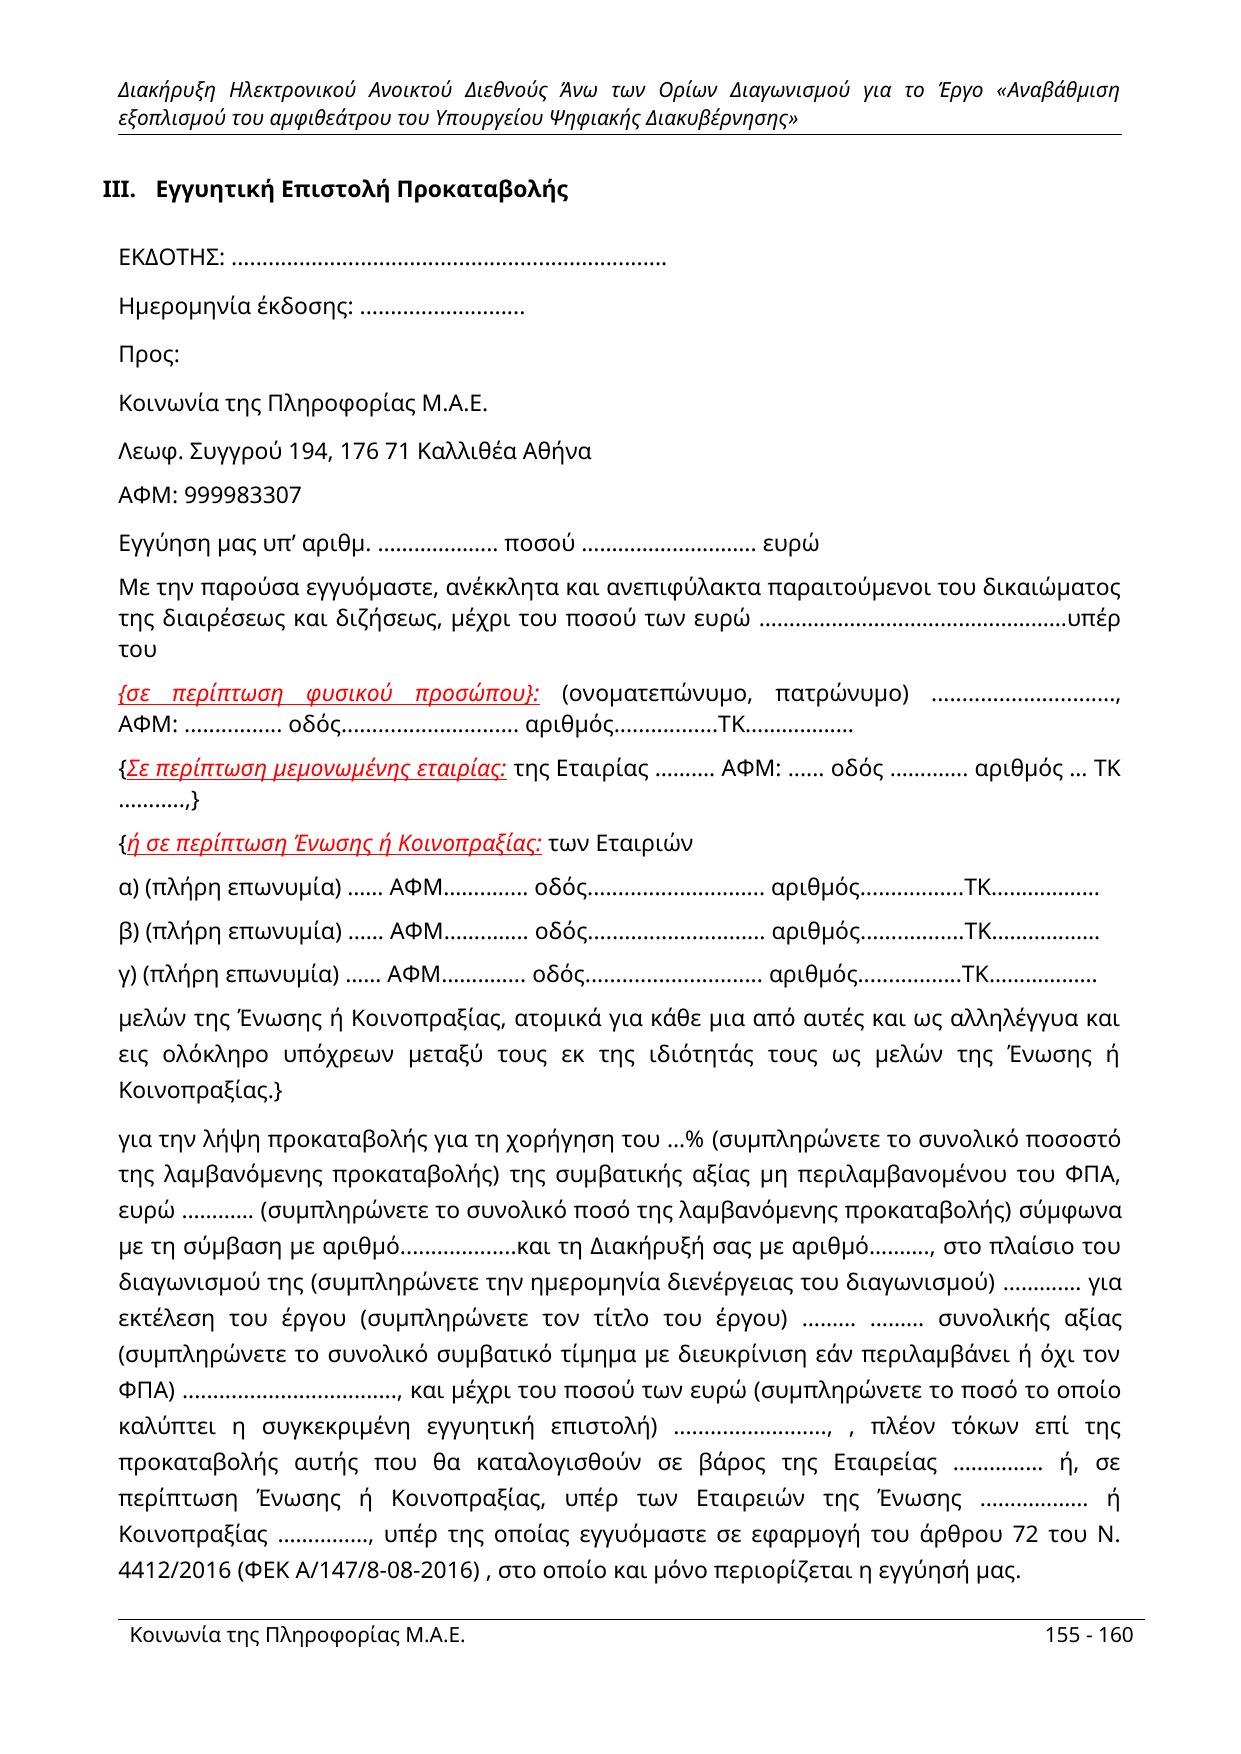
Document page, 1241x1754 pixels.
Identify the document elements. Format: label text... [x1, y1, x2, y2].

text {σε περίπτωση φυσικού προσώπου}: (ονοματεπώνυμο, πατρώνυμο) .............................., ΑΦΜ: ................ οδός............................. αριθμός.................ΤΚ……………… [118, 677, 1122, 740]
text {ή σε περίπτωση Ένωσης ή Κοινοπραξίας: των Εταιριών [118, 827, 1122, 858]
text Ημερομηνία έκδοσης: ........................... [118, 290, 1122, 321]
text για την λήψη προκαταβολής για τη χορήγηση του …% (συμπληρώνετε το συνολικό ποσοστό της λαμβανόμενης προκαταβολής) της συμβατικής αξίας μη περιλαμβανομένου του ΦΠΑ, ευρώ ………… (συμπληρώνετε το συνολικό ποσό της λαμβανόμενης προκαταβολής) σύμφωνα με τη σύμβαση με αριθμό...................και τη Διακήρυξή σας με αριθμό………., στο πλαίσιο του διαγωνισμού της (συμπληρώνετε την ημερομηνία διενέργειας του διαγωνισμού) …………. για εκτέλεση του έργου (συμπληρώνετε τον τίτλο του έργου) ……… ……… συνολικής αξίας (συμπληρώνετε το συνολικό συμβατικό τίμημα με διευκρίνιση εάν περιλαμβάνει ή όχι τον ΦΠΑ) ..................................., και μέχρι του ποσού των ευρώ (συμπληρώνετε το ποσό το οποίο καλύπτει η συγκεκριμένη εγγυητική επιστολή) ........................., , πλέον τόκων επί της προκαταβολής αυτής που θα καταλογισθούν σε βάρος της Εταιρείας …………… ή, σε περίπτωση Ένωσης ή Κοινοπραξίας, υπέρ των Εταιρειών της Ένωσης ……………… ή Κοινοπραξίας ……………, υπέρ της οποίας εγγυόμαστε σε εφαρμογή του άρθρου 72 του Ν. 4412/2016 (ΦΕΚ Α/147/8-08-2016) , στο οποίο και μόνο περιορίζεται η εγγύησή μας. [118, 1122, 1122, 1585]
text {Σε περίπτωση μεμονωμένης εταιρίας: της Εταιρίας ………. ΑΦΜ: ...... οδός …………. αριθμός … ΤΚ ………..,} [118, 752, 1122, 815]
text γ) (πλήρη επωνυμία) …… ΑΦΜ…….….... οδός............................. αριθμός.................ΤΚ……………… [118, 958, 1122, 990]
subtitle Εγγυητική Επιστολή Προκαταβολής [136, 172, 1122, 204]
text ΑΦΜ: 999983307 [118, 479, 1122, 510]
text ΕΚΔΟΤΗΣ: ....................................................................... [118, 241, 1122, 272]
text Προς: [118, 338, 1122, 369]
text Με την παρούσα εγγυόμαστε, ανέκκλητα και ανεπιφύλακτα παραιτούμενοι του δικαιώματος της διαιρέσεως και διζήσεως, μέχρι του ποσού των ευρώ ……………………………………………υπέρ του [118, 571, 1122, 665]
text μελών της Ένωσης ή Κοινοπραξίας, ατομικά για κάθε μια από αυτές και ως αλληλέγγυα και εις ολόκληρο υπόχρεων μεταξύ τους εκ της ιδιότητάς τους ως μελών της Ένωσης ή Κοινοπραξίας.} [118, 1002, 1122, 1105]
text Εγγύηση μας υπ’ αριθμ. ……………….. ποσού ………………….……. ευρώ [118, 527, 1122, 558]
text β) (πλήρη επωνυμία) …… ΑΦΜ…….….... οδός............................. αριθμός.................ΤΚ……………… [118, 915, 1122, 946]
text Λεωφ. Συγγρού 194, 176 71 Καλλιθέα Αθήνα [118, 435, 1122, 466]
text α) (πλήρη επωνυμία) …… ΑΦΜ…….….... οδός............................. αριθμός.................ΤΚ……………… [118, 871, 1122, 902]
text Κοινωνία της Πληροφορίας Μ.Α.Ε. [118, 387, 1122, 418]
